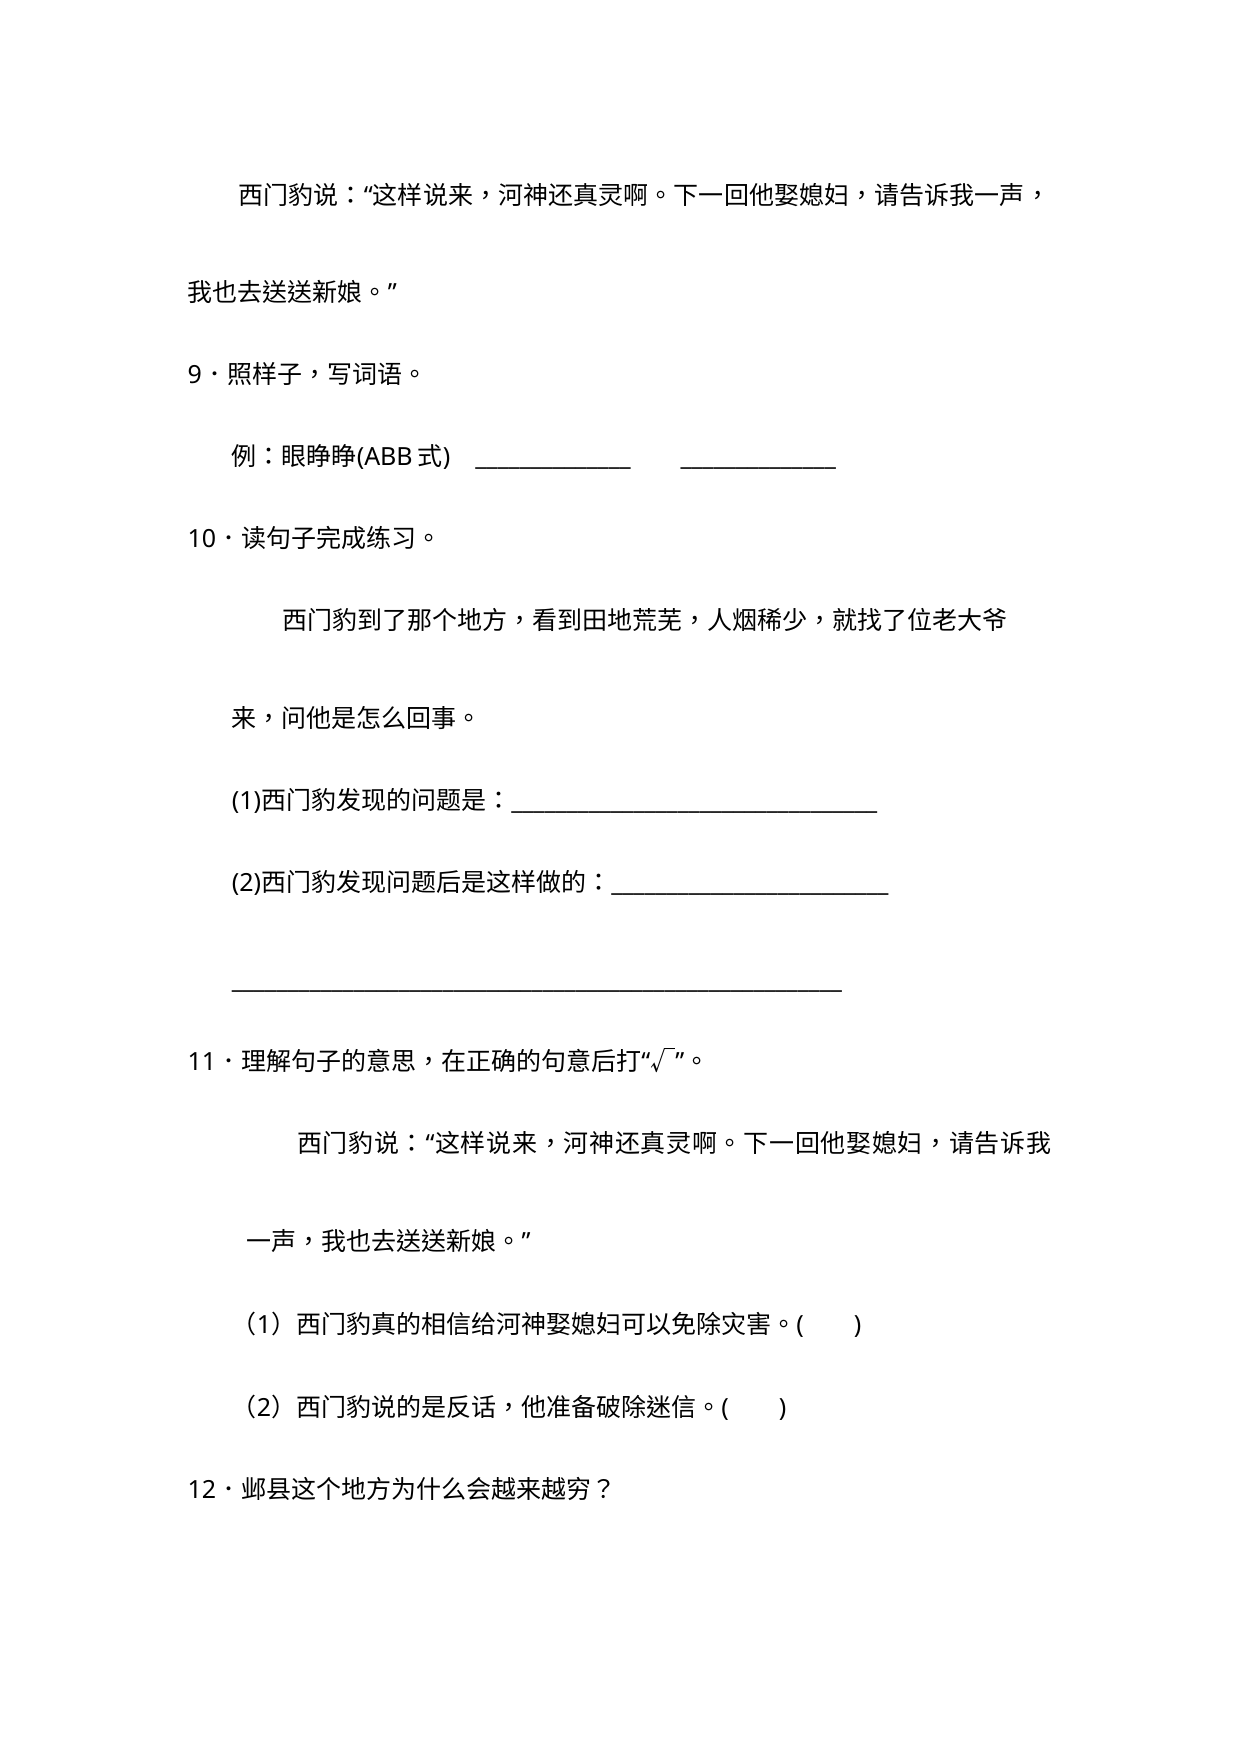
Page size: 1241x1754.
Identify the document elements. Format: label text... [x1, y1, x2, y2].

text （2）西门豹说的是反话，他准备破除迷信。( ) [232, 1373, 1053, 1438]
text 9．照样子，写词语。 [187, 341, 1053, 406]
text 10．读句子完成练习。 [187, 505, 1053, 570]
text 11．理解句子的意思，在正确的句意后打“√”。 [187, 1028, 1053, 1093]
text 例：眼睁睁(ABB式) ______________ ______________ [232, 423, 1053, 488]
text (1)西门豹发现的问题是：_________________________________ [232, 767, 1053, 832]
text （1）西门豹真的相信给河神娶媳妇可以免除灾害。( ) [232, 1290, 1053, 1355]
text 西门豹到了那个地方，看到田地荒芜，人烟稀少，就找了位老大爷来，问他是怎么回事。 [232, 587, 1053, 750]
text 西门豹说：“这样说来，河神还真灵啊。下一回他娶媳妇，请告诉我一声，我也去送送新娘。” [246, 1110, 1053, 1273]
text 西门豹说：“这样说来，河神还真灵啊。下一回他娶媳妇，请告诉我一声，我也去送送新娘。” [188, 162, 1053, 324]
text (2)西门豹发现问题后是这样做的：_________________________ _______________________________________________________ [232, 849, 1053, 1011]
text 12．邺县这个地方为什么会越来越穷？ [187, 1456, 1053, 1521]
